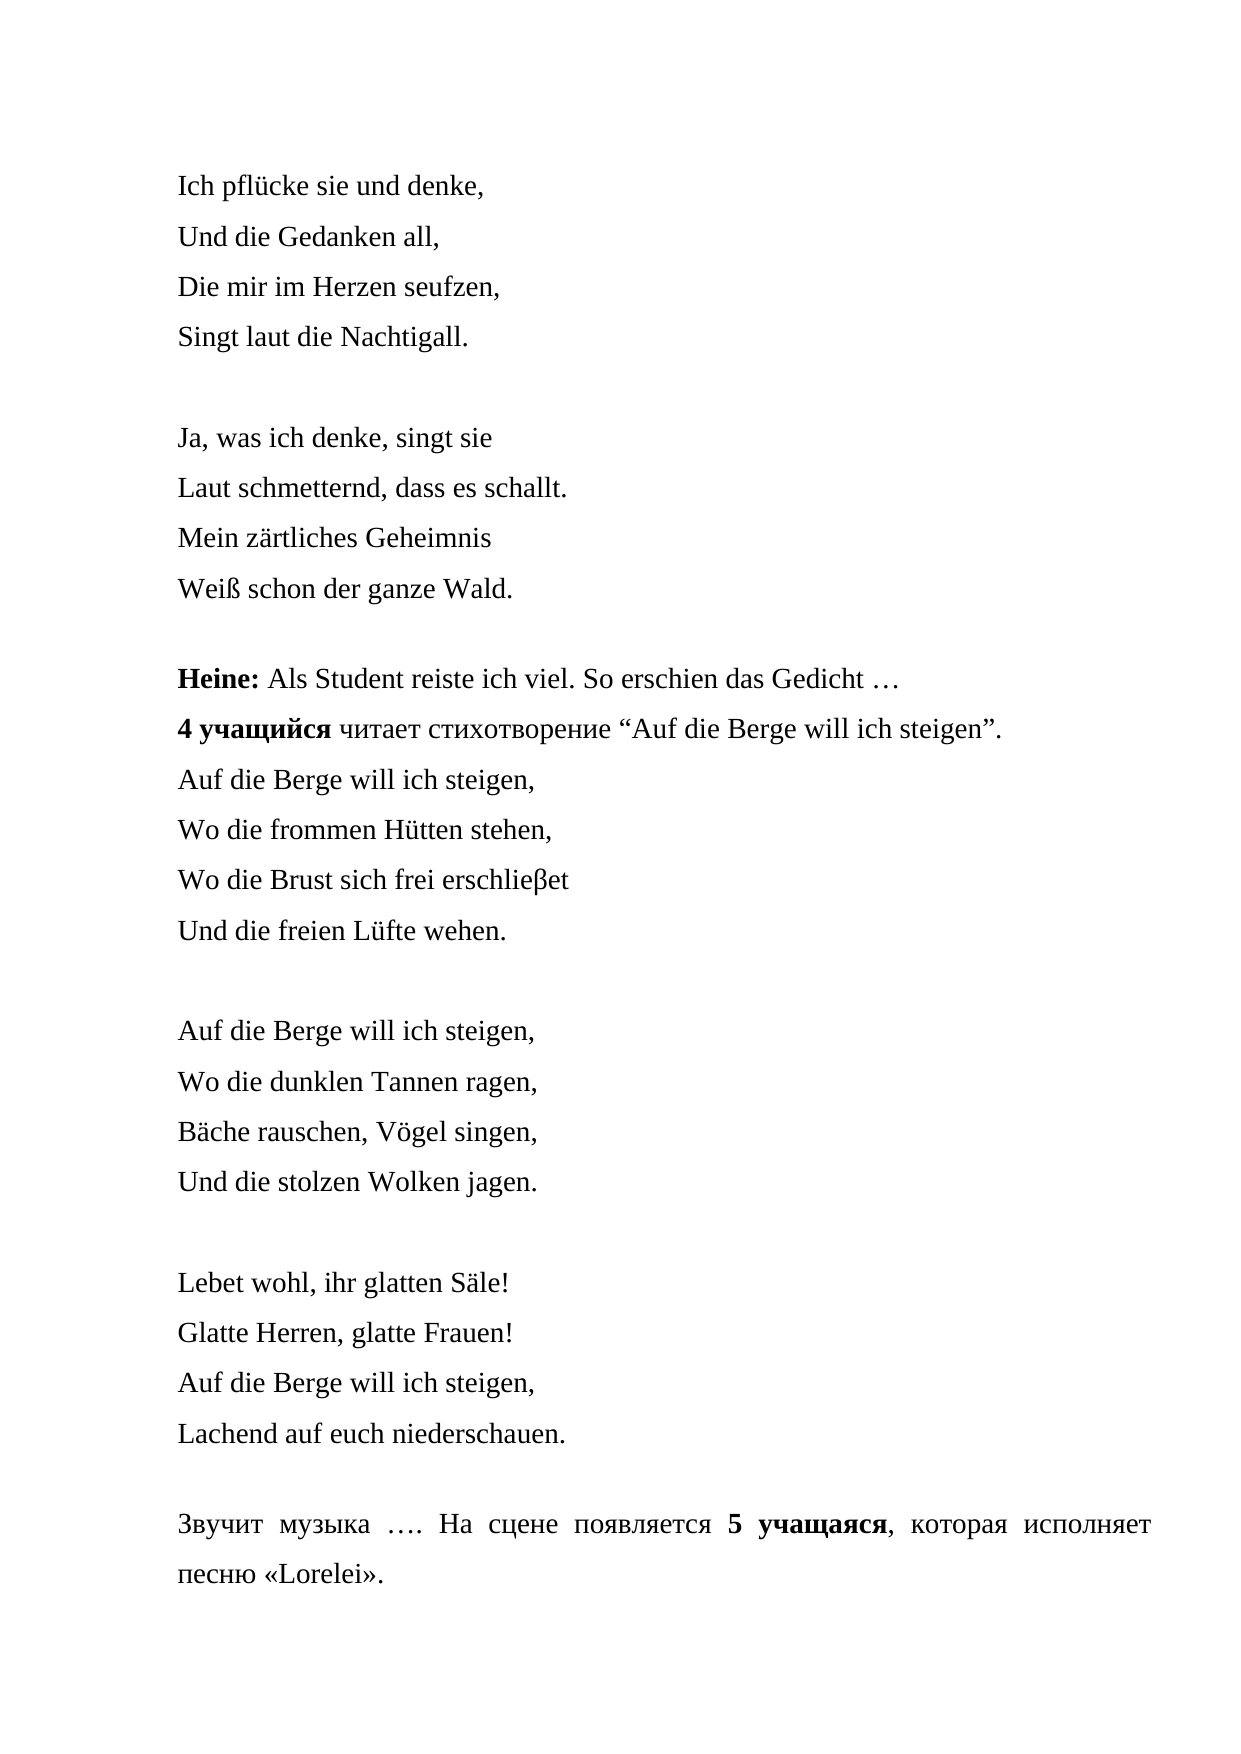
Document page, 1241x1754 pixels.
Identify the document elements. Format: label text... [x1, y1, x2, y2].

text Und die Gedanken all, [177, 219, 1152, 252]
text Weiß schon der ganze Wald. [177, 571, 1152, 647]
text Bäche rauschen, Vögel singen, [177, 1114, 1152, 1148]
text Und die stolzen Wolken jagen. [177, 1164, 1152, 1198]
text Звучит музыка …. На сцене появляется 5 учащаяся, которая исполняет песню «Lorelei». [177, 1506, 1152, 1590]
text Singt laut die Nachtigall. [177, 319, 1152, 353]
text Auf die Berge will ich steigen, [177, 1013, 1152, 1047]
text 4 учащийся читает стихотворение “Auf die Berge will ich steigen”. [177, 712, 1152, 745]
text Heine: Als Student reiste ich viel. So erschien das Gedicht … [177, 661, 1152, 695]
text Lachend auf euch niederschauen. [177, 1416, 1152, 1492]
text Auf die Berge will ich steigen, [177, 762, 1152, 795]
text Ja, was ich denke, singt sie [177, 420, 1152, 453]
text Und die freien Lüfte wehen. [177, 913, 1152, 946]
text Mein zärtliches Geheimnis [177, 521, 1152, 554]
text Ich pflücke sie und denke, [177, 168, 1152, 202]
text Laut schmetternd, dass es schallt. [177, 470, 1152, 504]
text Die mir im Herzen seufzen, [177, 269, 1152, 303]
text Auf die Berge will ich steigen, [177, 1366, 1152, 1399]
text Glatte Herren, glatte Frauen! [177, 1315, 1152, 1349]
text Wo die frommen Hütten stehen, [177, 812, 1152, 846]
text Wo die Brust sich frei erschlieβet [177, 862, 1152, 896]
text Lebet wohl, ihr glatten Säle! [177, 1265, 1152, 1298]
text Wo die dunklen Tannen ragen, [177, 1064, 1152, 1097]
